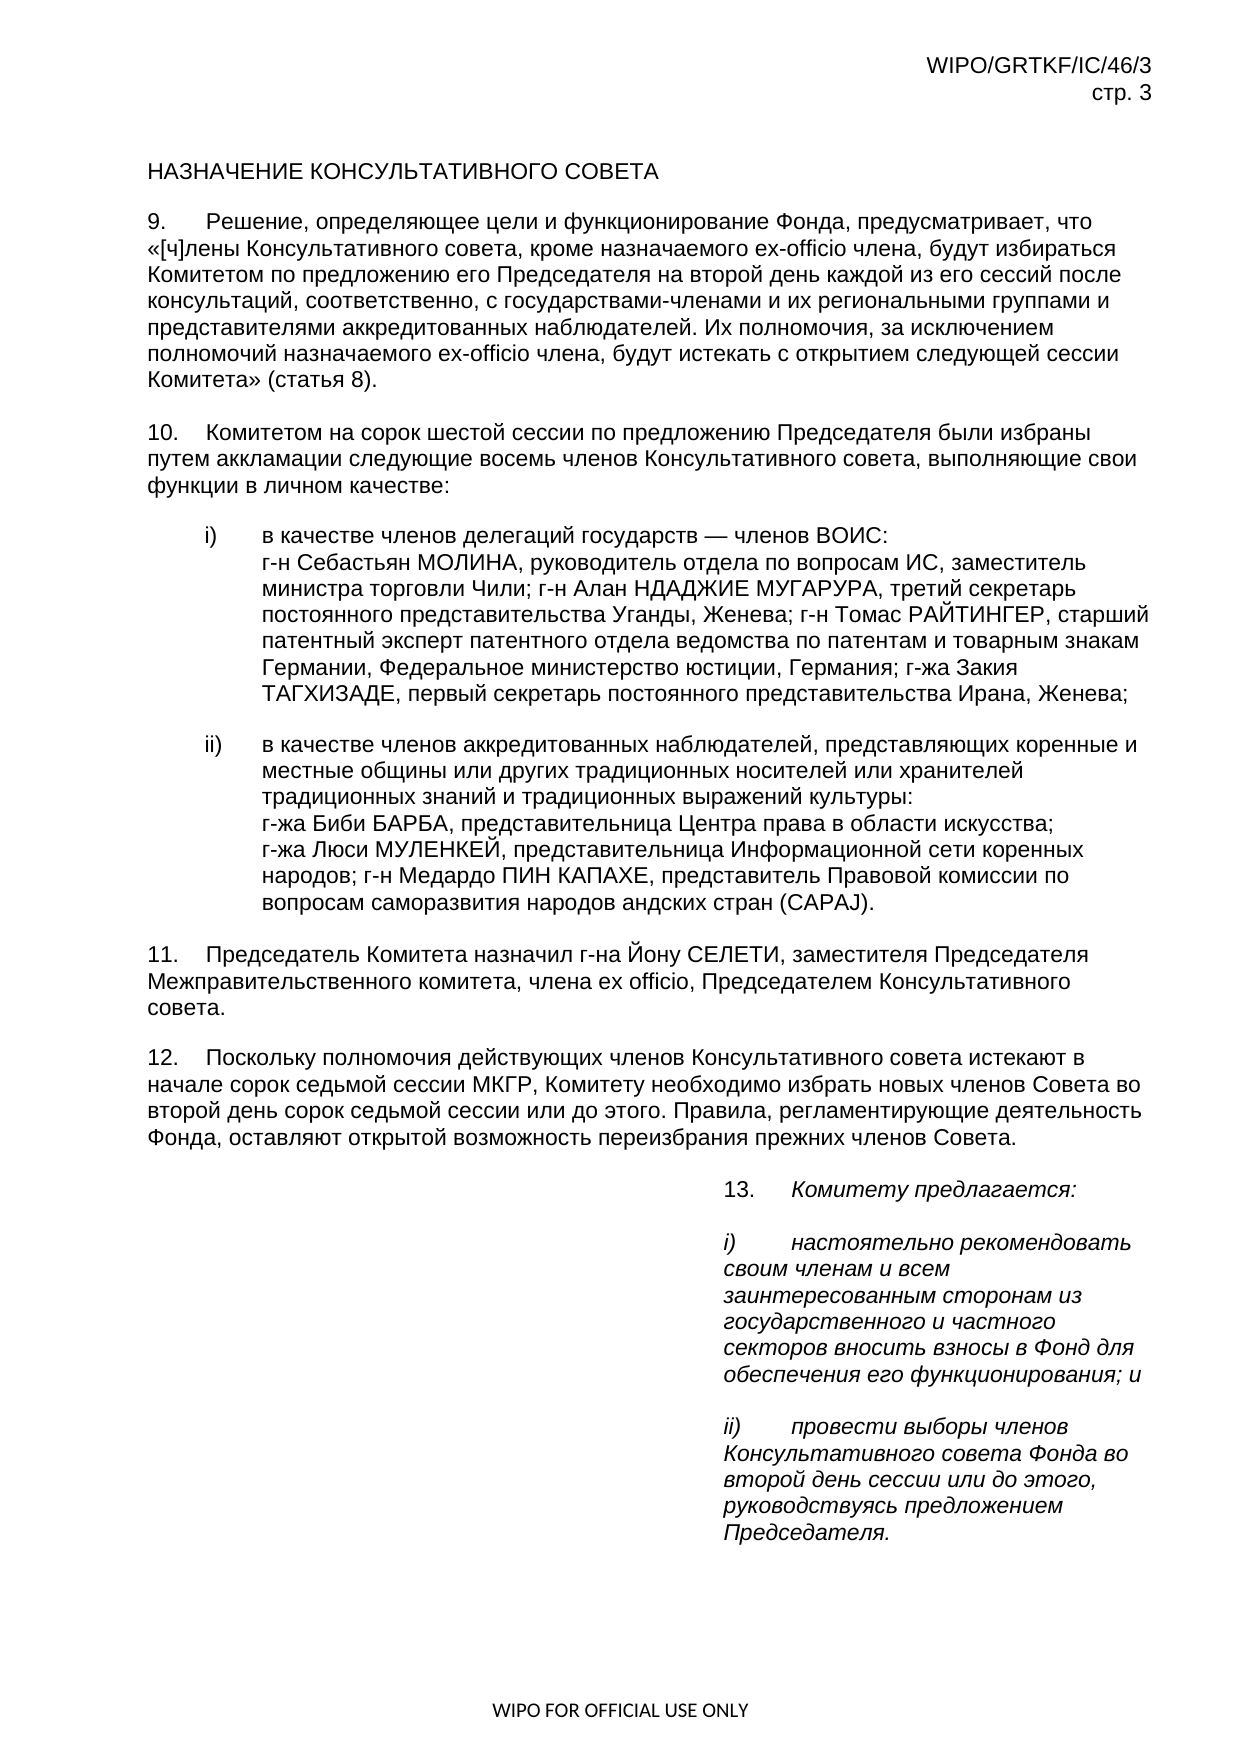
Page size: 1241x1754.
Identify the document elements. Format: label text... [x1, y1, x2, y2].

list Поскольку полномочия действующих членов Консультативного совета истекают в начале сорок седьмой сессии МКГР, Комитету необходимо избрать новых членов Совета во второй день сорок седьмой сессии или до этого. Правила, регламентирующие деятельность Фонда, оставляют открытой возможность переизбрания прежних членов Совета. [147, 1044, 1152, 1150]
list Решение, определяющее цели и функционирование Фонда, предусматривает, что «[ч]лены Консультативного совета, кроме назначаемого ex-officio члена, будут избираться Комитетом по предложению его Председателя на второй день каждой из его сессий после консультаций, соответственно, с государствами-членами и их региональными группами и представителями аккредитованных наблюдателей. Их полномочия, за исключением полномочий назначаемого ex-officio члена, будут истекать с открытием следующей сессии Комитета» (статья 8). [147, 208, 1152, 393]
text i) в качестве членов делегаций государств — членов ВОИС: г-н Себастьян МОЛИНА, руководитель отдела по вопросам ИС, заместитель министра торговли Чили; г-н Алан НДАДЖИЕ МУГАРУРА, третий секретарь постоянного представительства Уганды, Женева; г-н Томас РАЙТИНГЕР, старший патентный эксперт патентного отдела ведомства по патентам и товарным знакам Германии, Федеральное министерство юстиции, Германия; г-жа Закия ТАГХИЗАДЕ, первый секретарь постоянного представительства Ирана, Женева; [204, 522, 1152, 707]
text ii) провести выборы членов Консультативного совета Фонда во второй день сессии или до этого, руководствуясь предложением Председателя. [723, 1413, 1152, 1545]
list Председатель Комитета назначил г-на Йону СЕЛЕТИ, заместителя Председателя Межправительственного комитета, члена ex officio, Председателем Консультативного совета. [147, 941, 1152, 1020]
list Комитетом на сорок шестой сессии по предложению Председателя были избраны путем аккламации следующие восемь членов Консультативного совета, выполняющие свои функции в личном качестве: [147, 419, 1152, 498]
text ii) в качестве членов аккредитованных наблюдателей, представляющих коренные и местные общины или других традиционных носителей или хранителей традиционных знаний и традиционных выражений культуры: г-жа Биби БАРБА, представительница Центра права в области искусства; г-жа Люси МУЛЕНКЕЙ, представительница Информационной сети коренных народов; г-н Медардо ПИН КАПАХЕ, представитель Правовой комиссии по вопросам саморазвития народов андских стран (CAPAJ). [204, 731, 1152, 915]
text i) настоятельно рекомендовать своим членам и всем заинтересованным сторонам из государственного и частного секторов вносить взносы в Фонд для обеспечения его функционирования; и [723, 1229, 1152, 1387]
list Комитету предлагается: [723, 1176, 1152, 1202]
text НАЗНАЧЕНИЕ КОНСУЛЬТАТИВНОГО СОВЕТА [147, 158, 1152, 184]
